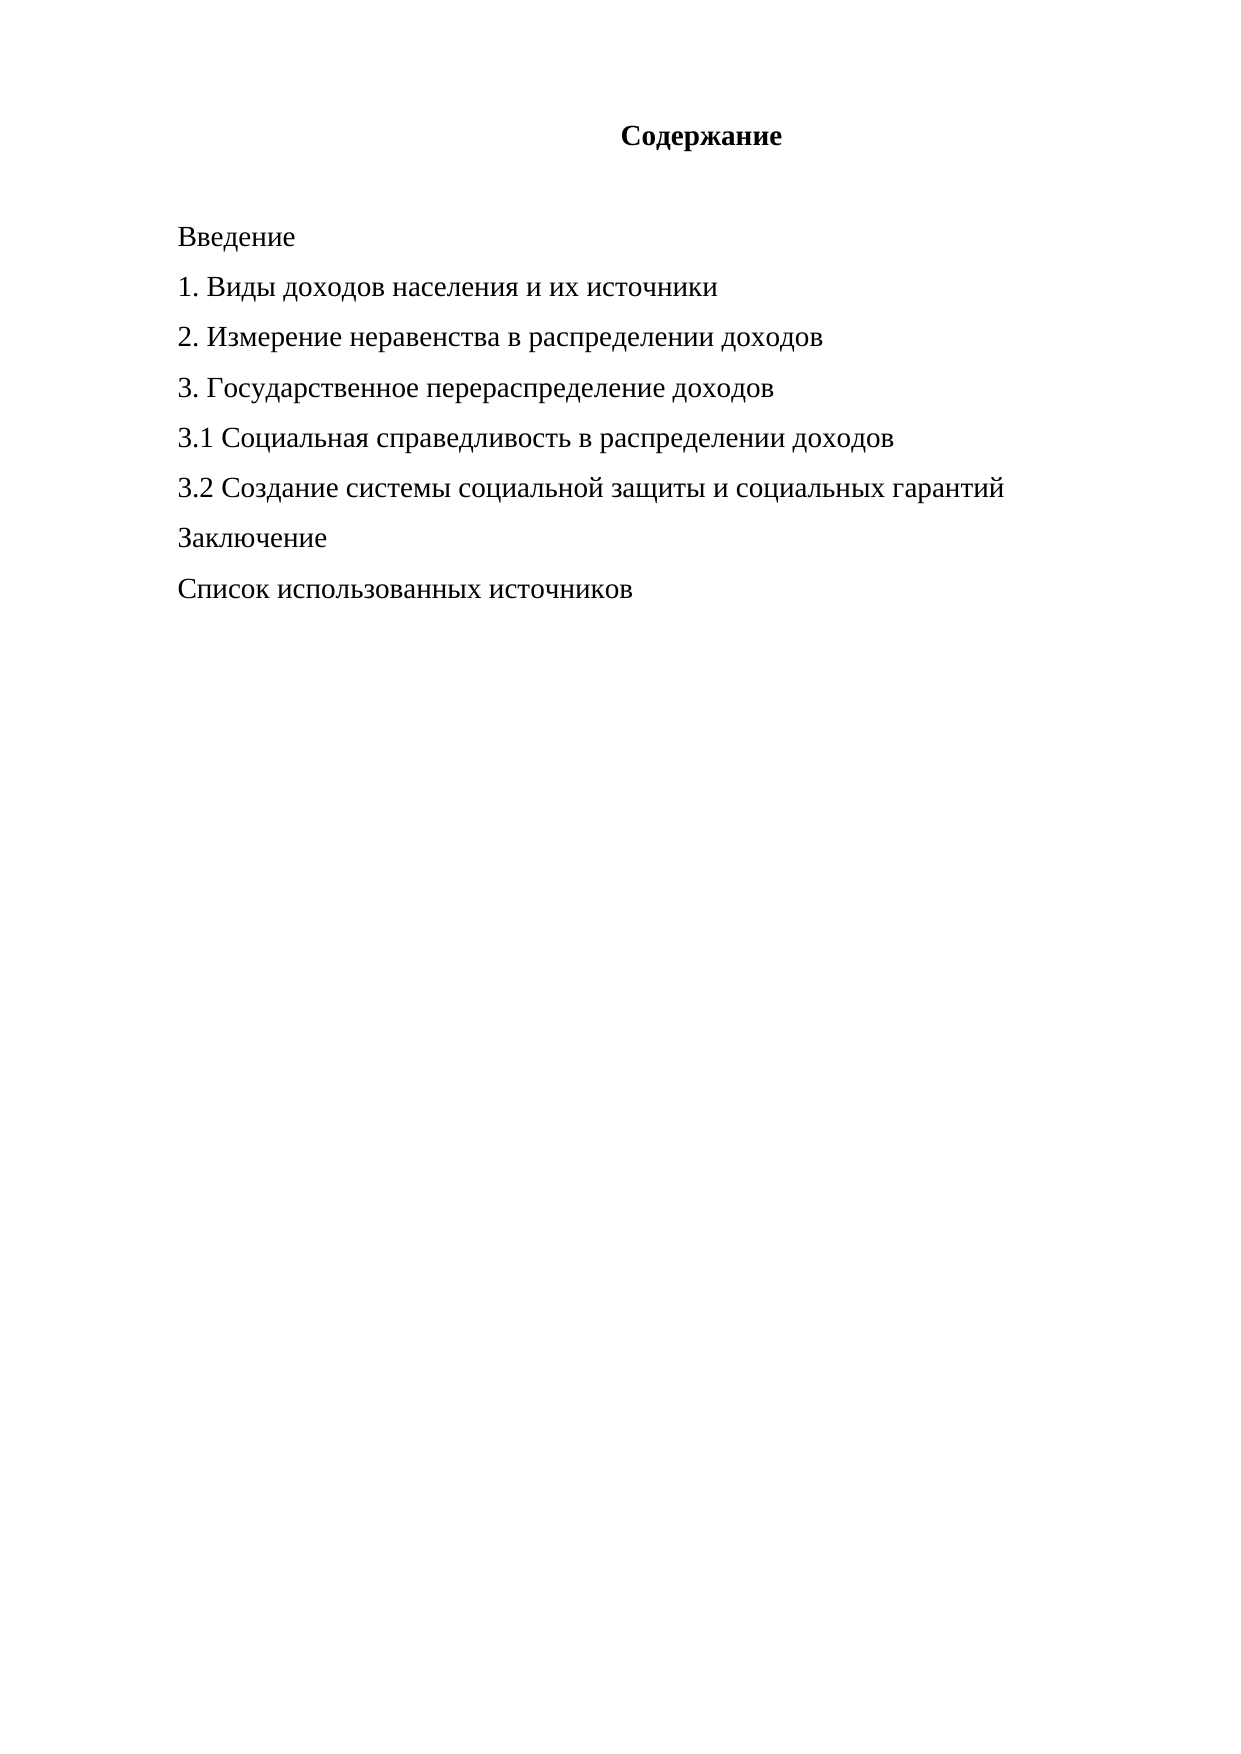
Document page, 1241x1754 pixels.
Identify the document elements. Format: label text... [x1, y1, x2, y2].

text Введение [177, 219, 1152, 252]
text Заключение [177, 521, 1152, 554]
text Список использованных источников [177, 571, 1152, 604]
text 1. Виды доходов населения и их источники [177, 269, 1152, 303]
text 2. Измерение неравенства в распределении доходов [177, 319, 1152, 353]
text Содержание [177, 118, 1152, 152]
text 3.1 Социальная справедливость в распределении доходов [177, 420, 1152, 453]
text 3.2 Создание системы социальной защиты и социальных гарантий [177, 470, 1152, 504]
text 3. Государственное перераспределение доходов [177, 370, 1152, 403]
